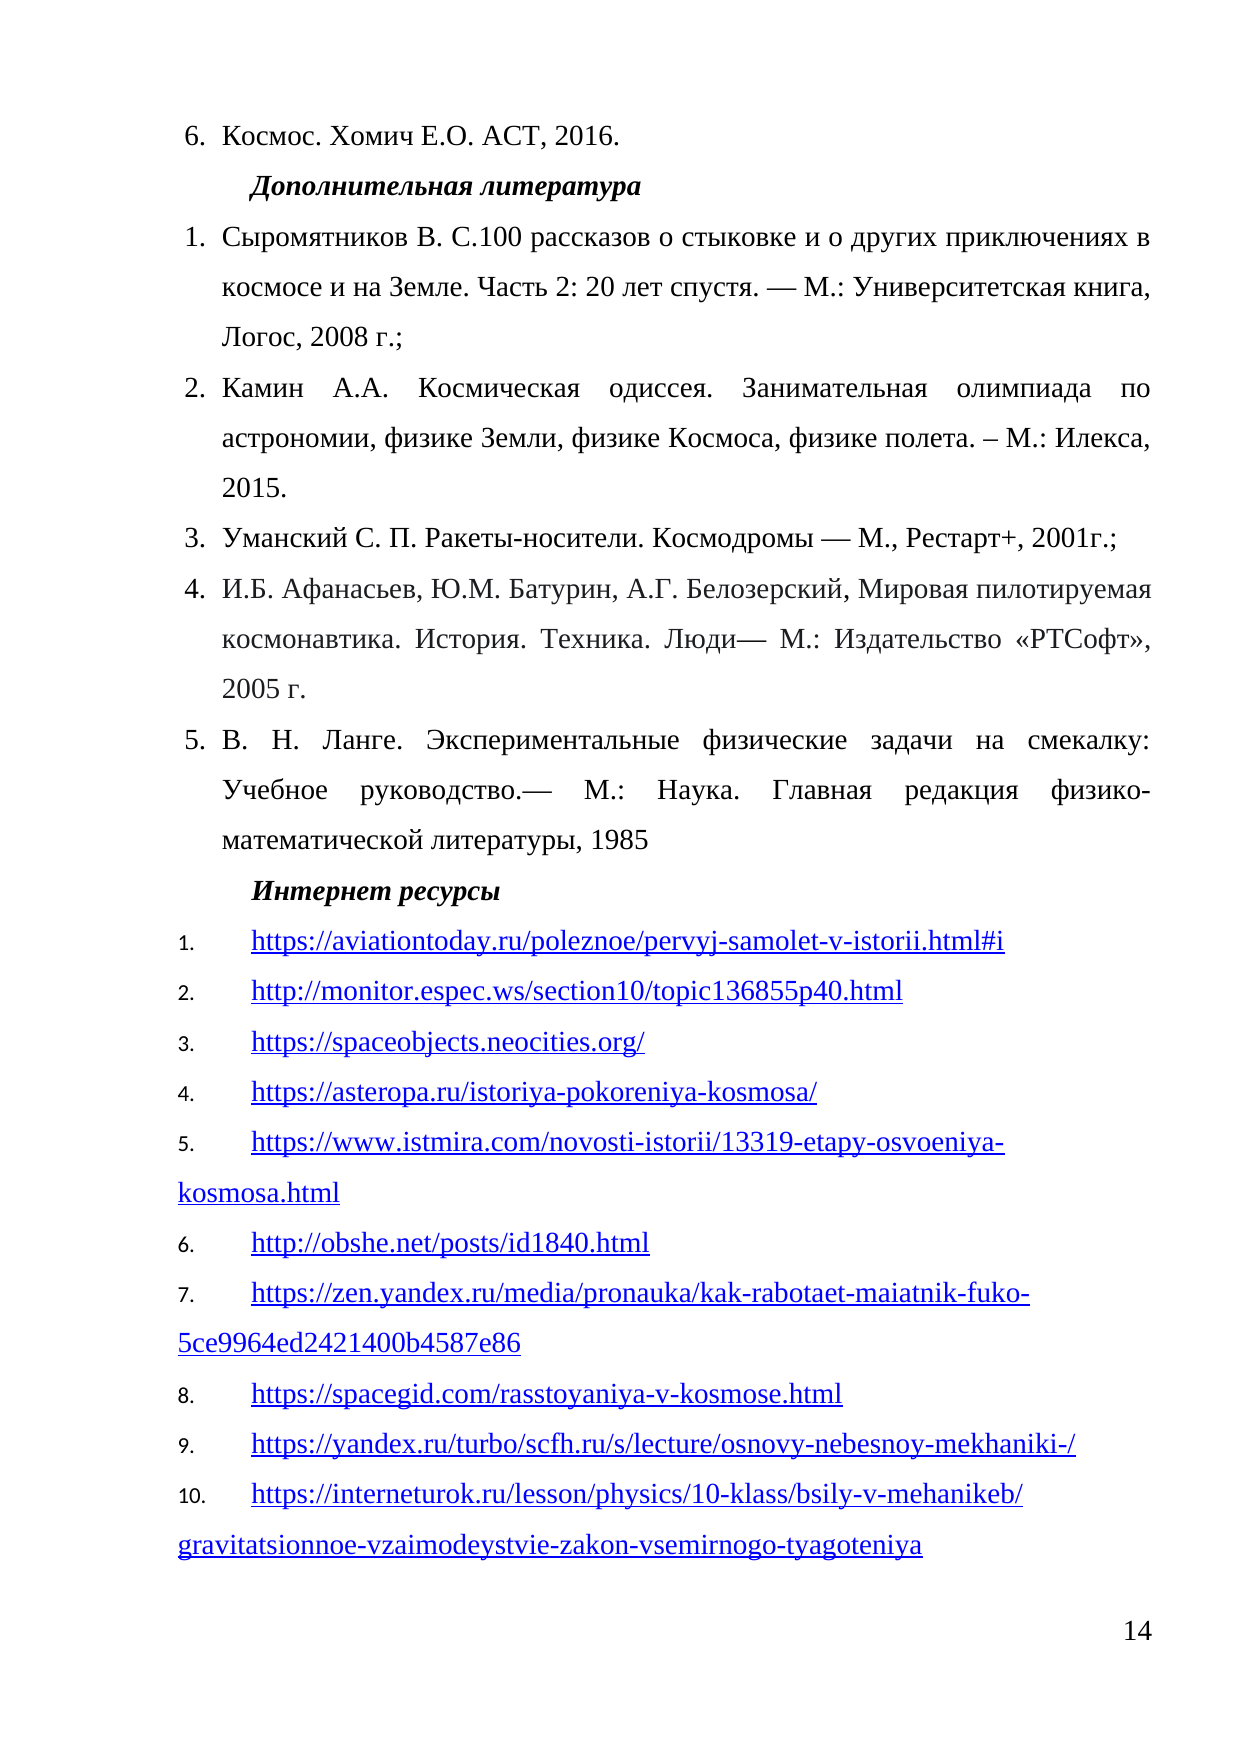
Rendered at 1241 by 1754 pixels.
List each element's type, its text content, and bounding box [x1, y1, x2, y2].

text Интернет ресурсы [177, 873, 1152, 906]
list https://zen.yandex.ru/media/pronauka/kak-rabotaet-maiatnik-fuko-5ce9964ed2421400b4587e86 [177, 1275, 1152, 1359]
list Уманский С. П. Ракеты-носители. Космодромы — М., Рестарт+, 2001г.; [184, 521, 1152, 554]
list https://spaceobjects.neocities.org/ [177, 1024, 1152, 1057]
list Камин А.А. Космическая одиссея. Занимательная олимпиада по астрономии, физике Земли, физике Космоса, физике полета. – М.: Илекса, 2015. [184, 370, 1152, 504]
list Сыромятников В. С.100 рассказов о стыковке и о других приключениях в космосе и на Земле. Часть 2: 20 лет спустя. — М.: Университетская книга, Логос, 2008 г.; [184, 219, 1152, 353]
list Космос. Хомич Е.О. АСТ, 2016. [184, 118, 1152, 152]
list https://spacegid.com/rasstoyaniya-v-kosmose.html [177, 1376, 1152, 1409]
list https://www.istmira.com/novosti-istorii/13319-etapy-osvoeniya-kosmosa.html [177, 1124, 1152, 1208]
list https://aviationtoday.ru/poleznoe/pervyj-samolet-v-istorii.html#i [177, 923, 1152, 957]
list http://monitor.espec.ws/section10/topic136855p40.html [177, 973, 1152, 1007]
list https://interneturok.ru/lesson/physics/10-klass/bsily-v-mehanikeb/gravitatsionnoe-vzaimodeystvie-zakon-vsemirnogo-tyagoteniya [177, 1477, 1152, 1560]
list https://asteropa.ru/istoriya-pokoreniya-kosmosa/ [177, 1074, 1152, 1108]
list http://obshe.net/posts/id1840.html [177, 1225, 1152, 1258]
list В. Н. Ланге. Экспериментальные физические задачи на смекалку: Учебное руководство.— М.: Наука. Главная редакция физико-математической литературы, 1985 [184, 722, 1152, 856]
list https://yandex.ru/turbo/scfh.ru/s/lecture/osnovy-nebesnoy-mekhaniki-/ [177, 1426, 1152, 1460]
list И.Б. Афанасьев, Ю.М. Батурин, А.Г. Белозерский, Мировая пилотируемая космонавтика. История. Техника. Люди— М.: Издательство «РТСофт», 2005 г. [184, 571, 1152, 705]
subtitle Дополнительная литература [177, 168, 1152, 202]
